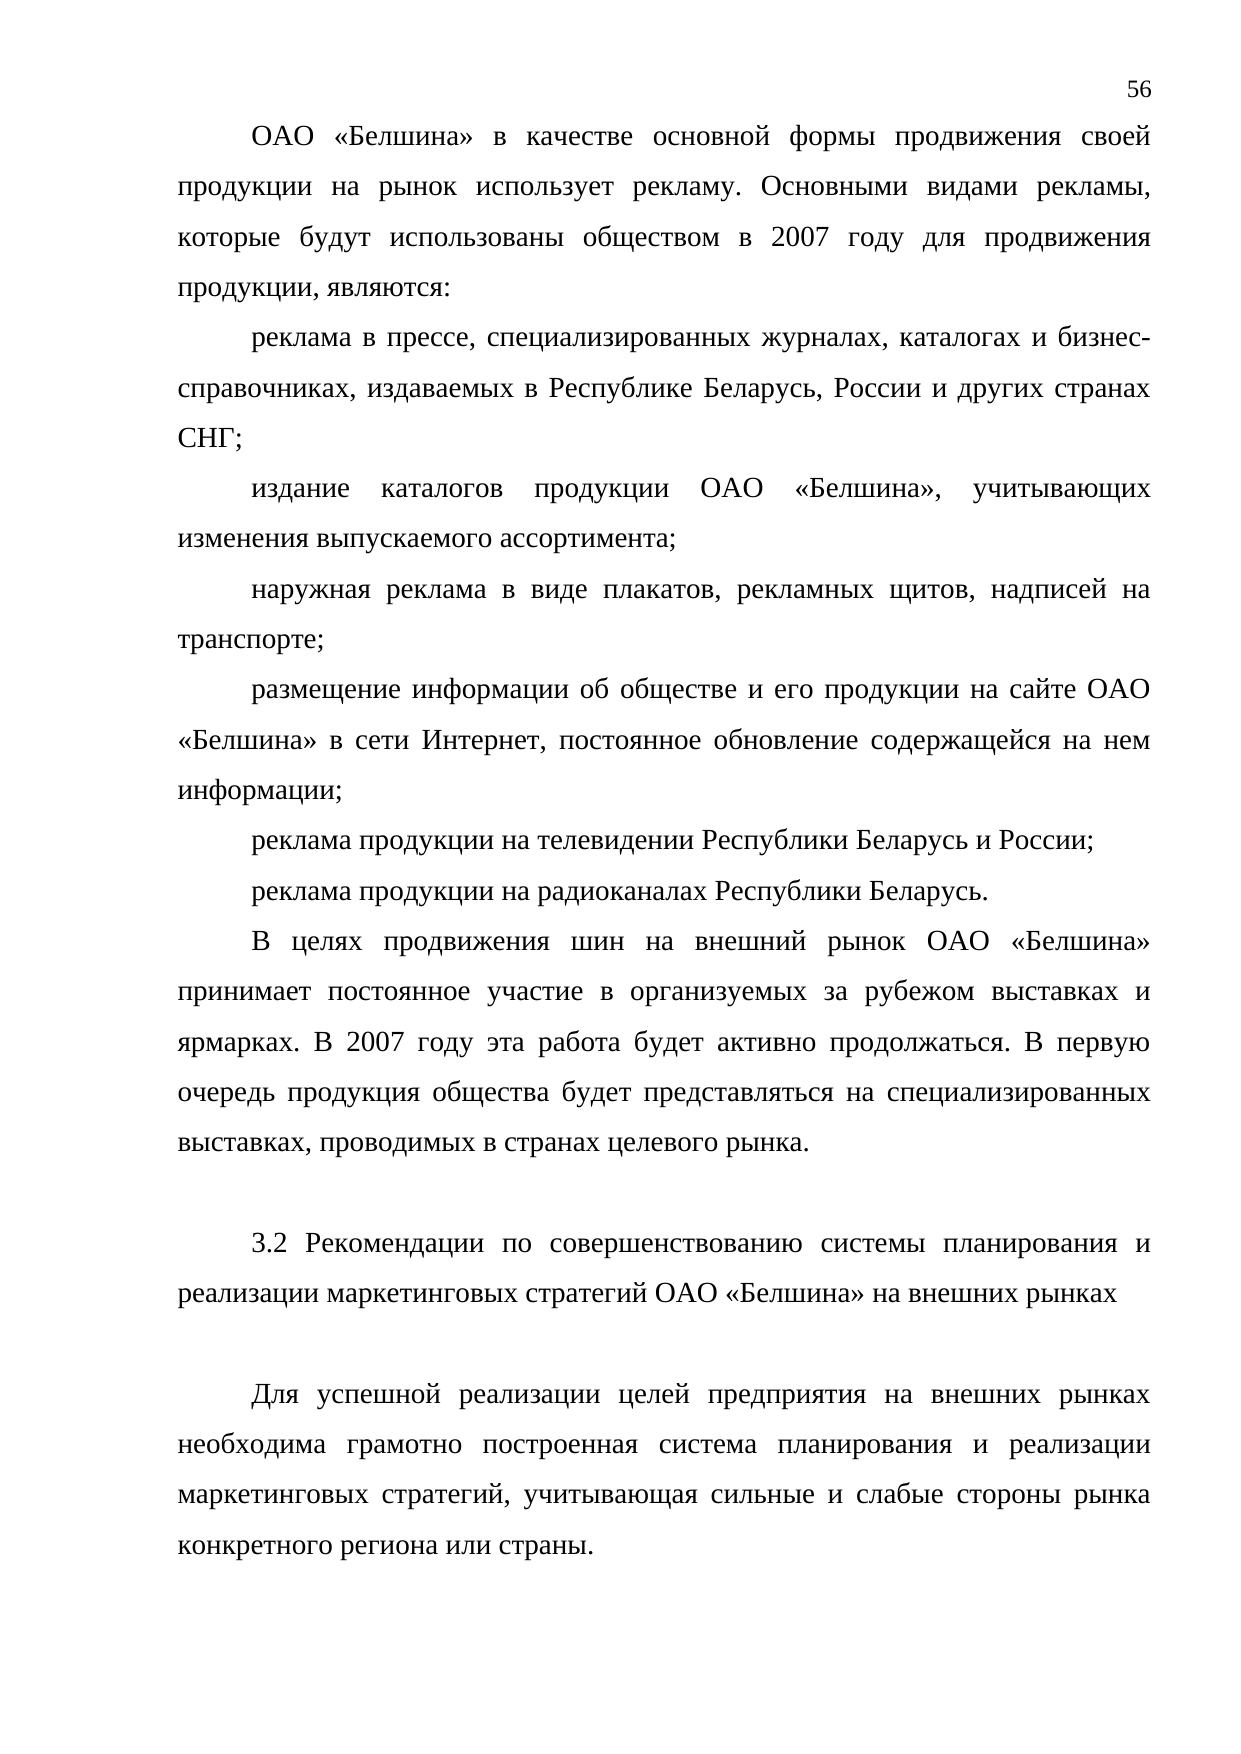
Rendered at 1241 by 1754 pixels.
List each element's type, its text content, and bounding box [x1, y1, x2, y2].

text В целях продвижения шин на внешний рынок ОАО «Белшина» принимает постоянное участие в организуемых за рубежом выставках и ярмарках. В 2007 году эта работа будет активно продолжаться. В первую очередь продукция общества будет представляться на специализированных выставках, проводимых в странах целевого рынка. [177, 923, 1152, 1158]
text наружная реклама в виде плакатов, рекламных щитов, надписей на транспорте; [177, 571, 1152, 655]
text издание каталогов продукции ОАО «Белшина», учитывающих изменения выпускаемого ассортимента; [177, 470, 1152, 554]
text Для успешной реализации целей предприятия на внешних рынках необходима грамотно построенная система планирования и реализации маркетинговых стратегий, учитывающая сильные и слабые стороны рынка конкретного региона или страны. [177, 1376, 1152, 1560]
text реклама продукции на телевидении Республики Беларусь и России; [177, 822, 1152, 856]
text 3.2 Рекомендации по совершенствованию системы планирования и реализации маркетинговых стратегий ОАО «Белшина» на внешних рынках [177, 1225, 1152, 1309]
text реклама продукции на радиоканалах Республики Беларусь. [177, 873, 1152, 906]
text ОАО «Белшина» в качестве основной формы продвижения своей продукции на рынок использует рекламу. Основными видами рекламы, которые будут использованы обществом в 2007 году для продвижения продукции, являются: [177, 118, 1152, 303]
text размещение информации об обществе и его продукции на сайте ОАО «Белшина» в сети Интернет, постоянное обновление содержащейся на нем информации; [177, 672, 1152, 806]
text реклама в прессе, специализированных журналах, каталогах и бизнес- справочниках, издаваемых в Республике Беларусь, России и других странах СНГ; [177, 319, 1152, 453]
